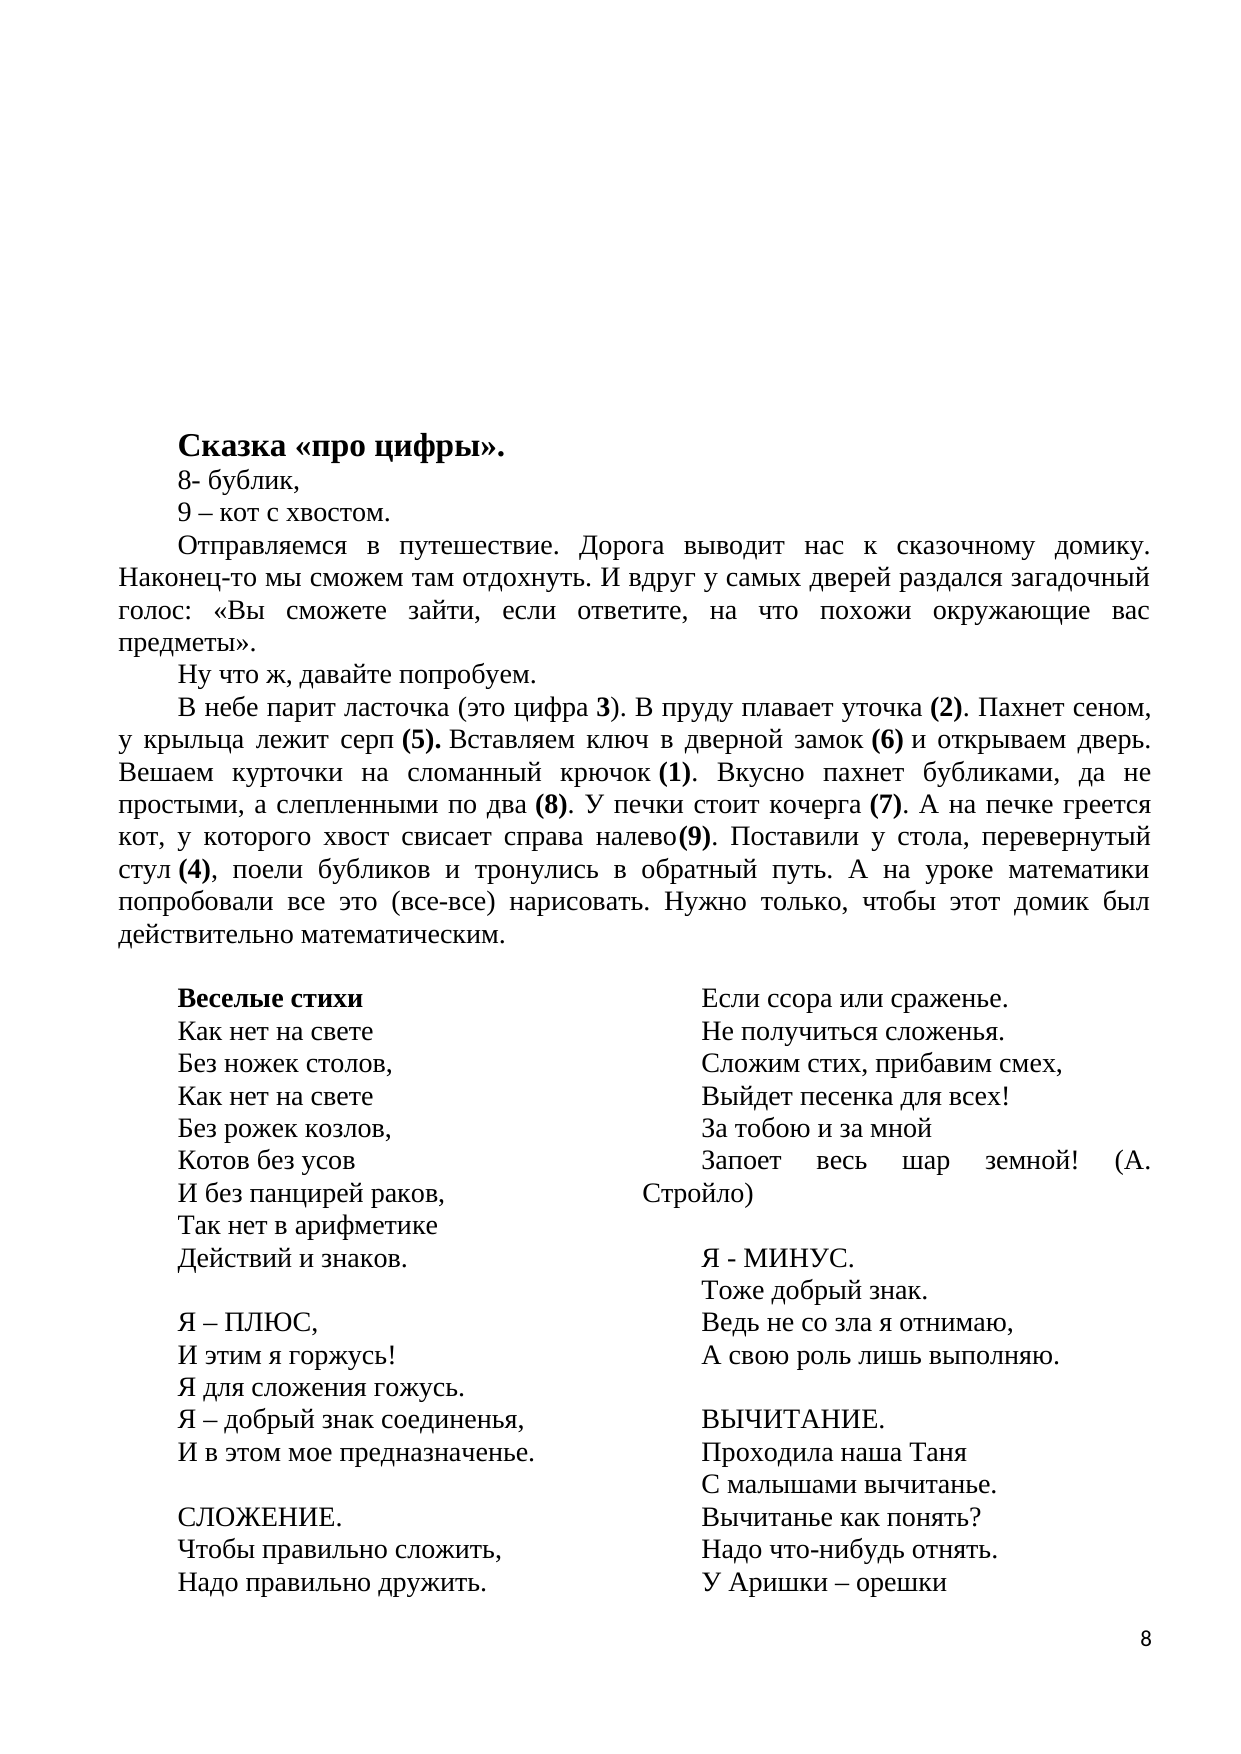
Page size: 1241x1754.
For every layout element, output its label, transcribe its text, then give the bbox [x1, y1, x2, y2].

text С малышами вычитанье. [664, 1467, 1152, 1500]
text Я – добрый знак соединенья, [118, 1403, 627, 1435]
text Ведь не со зла я отнимаю, [664, 1305, 1152, 1338]
text Не получиться сложенья. [664, 1014, 1152, 1046]
text Как нет на свете [118, 1014, 627, 1046]
text Надо что-нибудь отнять. [664, 1532, 1152, 1564]
text И этим я горжусь! [118, 1338, 627, 1370]
text Выйдет песенка для всех! [664, 1079, 1152, 1111]
text Котов без усов [118, 1143, 627, 1176]
text ВЫЧИТАНИЕ. [664, 1403, 1152, 1435]
text Надо правильно дружить. [118, 1564, 627, 1597]
text 9 – кот с хвостом. [118, 496, 1152, 528]
text У Аришки – орешки [664, 1564, 1152, 1597]
text Тоже добрый знак. [664, 1273, 1152, 1305]
text А свою роль лишь выполняю. [664, 1338, 1152, 1370]
text Вычитанье как понять? [664, 1500, 1152, 1532]
text Сказка «про цифры». [118, 425, 1152, 463]
text СЛОЖЕНИЕ. [118, 1500, 627, 1532]
text Запоет весь шар земной! (А. Стройло) [664, 1143, 1152, 1208]
text Проходила наша Таня [664, 1435, 1152, 1467]
text 8- бублик, [118, 463, 1152, 496]
text Без ножек столов, [118, 1046, 627, 1079]
text Так нет в арифметике [118, 1208, 627, 1241]
text Как нет на свете [118, 1079, 627, 1111]
text Я - МИНУС. [664, 1241, 1152, 1273]
text Ну что ж, давайте попробуем. [118, 657, 1152, 690]
text Если ссора или сраженье. [664, 981, 1152, 1014]
text В небе парит ласточка (это цифра 3). В пруду плавает уточка (2). Пахнет сеном, у крыльца лежит серп (5). Вставляем ключ в дверной замок (6) и открываем дверь. Вешаем курточки на сломанный крючок (1). Вкусно пахнет бубликами, да не простыми, а слепленными по два (8). У печки стоит кочерга (7). А на печке греется кот, у которого хвост свисает справа налево(9). Поставили у стола, перевернутый стул (4), поели бубликов и тронулись в обратный путь. А на уроке математики попробовали все это (все-все) нарисовать. Нужно только, чтобы этот домик был действительно математическим. [118, 690, 1152, 949]
text Без рожек козлов, [118, 1111, 627, 1143]
text И в этом мое предназначенье. [118, 1435, 627, 1467]
text Я для сложения гожусь. [118, 1370, 627, 1403]
text И без панцирей раков, [118, 1176, 627, 1208]
text Отправляемся в путешествие. Дорога выводит нас к сказочному домику. Наконец-то мы сможем там отдохнуть. И вдруг у самых дверей раздался загадочный голос: «Вы сможете зайти, если ответите, на что похожи окружающие вас предметы». [118, 528, 1152, 657]
text Я – ПЛЮС, [118, 1305, 627, 1338]
text Чтобы правильно сложить, [118, 1532, 627, 1564]
text Сложим стих, прибавим смех, [664, 1046, 1152, 1079]
text За тобою и за мной [664, 1111, 1152, 1143]
text Действий и знаков. [118, 1241, 627, 1273]
text Веселые стихи [118, 981, 627, 1014]
